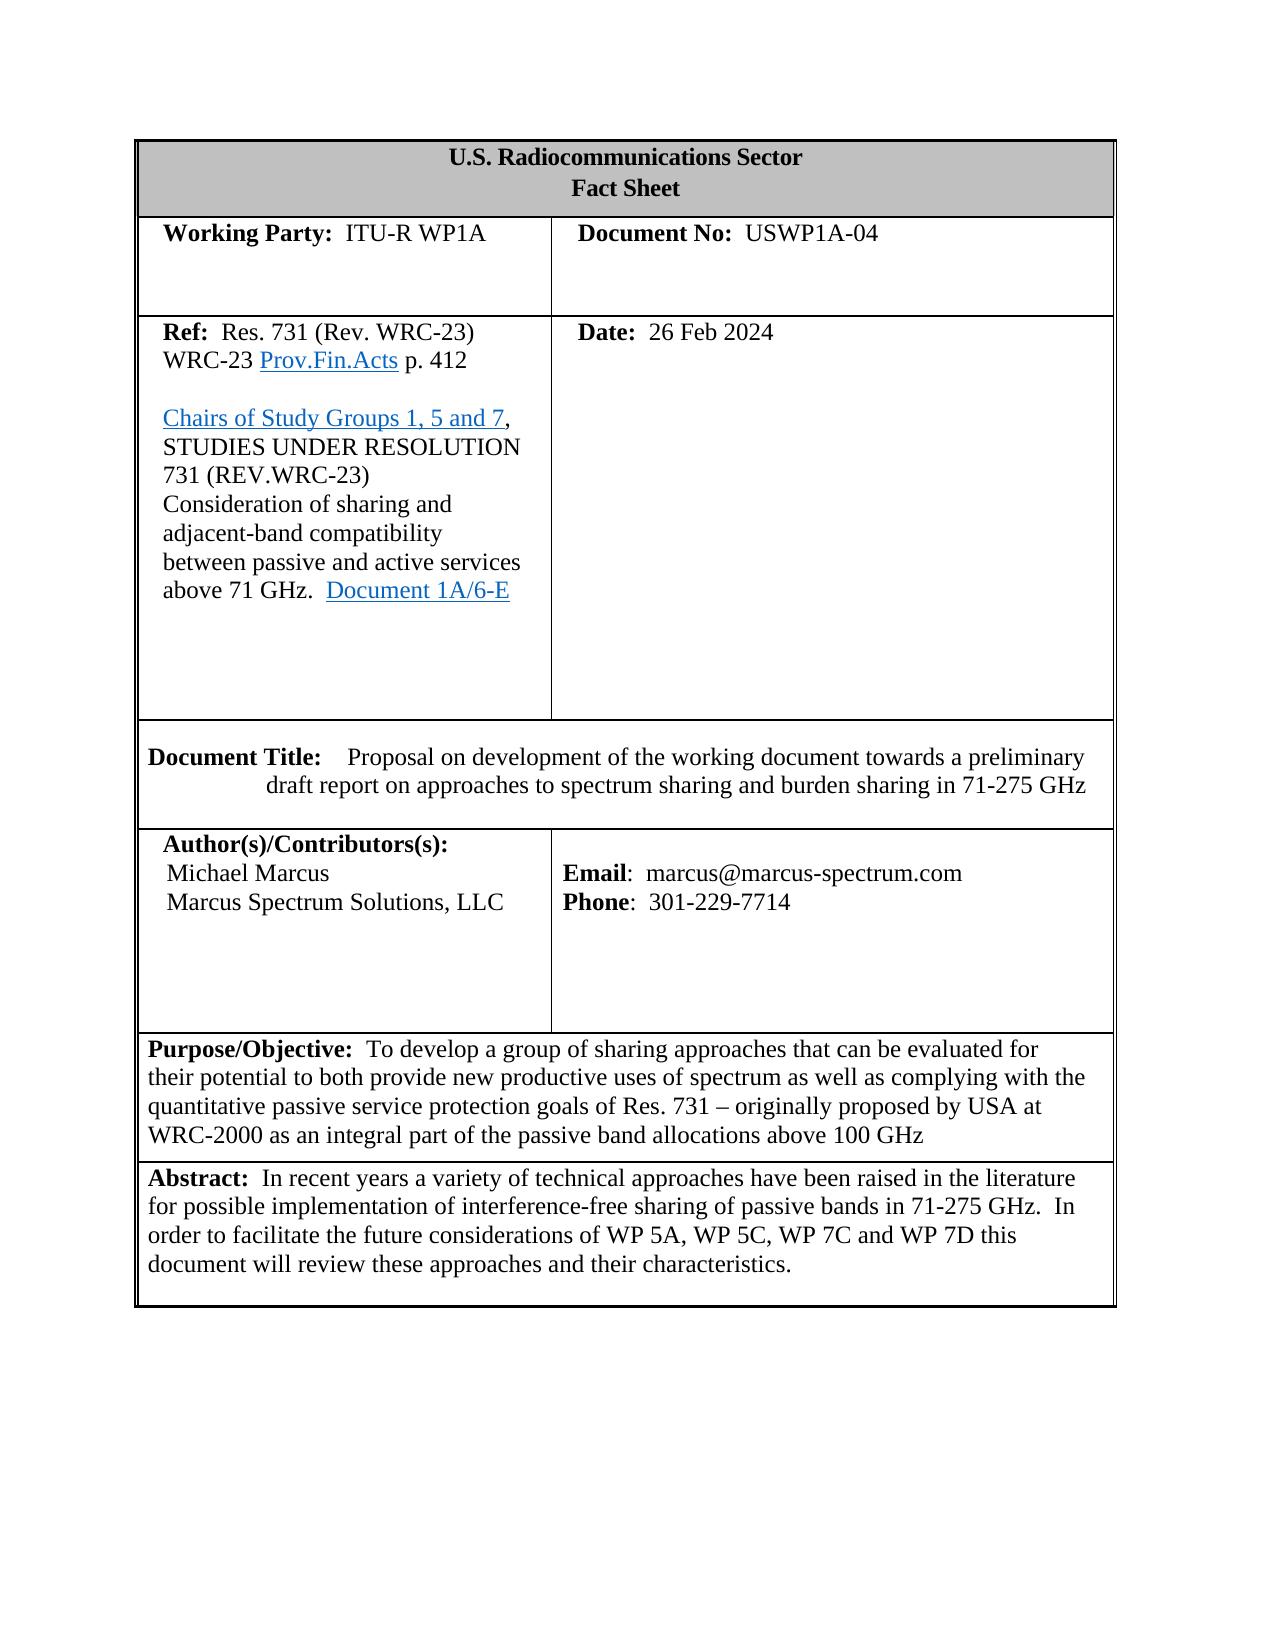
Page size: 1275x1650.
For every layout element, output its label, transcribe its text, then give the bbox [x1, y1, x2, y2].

table_cell Abstract: In recent years a variety of technical approaches have been raised in the literature for possible implementation of interference-free sharing of passive bands in 71-275 GHz. In order to facilitate the future considerations of WP 5A, WP 5C, WP 7C and WP 7D this document will review these approaches and their characteristics. [139, 1163, 1113, 1305]
table_cell Working Party: ITU-R WP1A [139, 218, 551, 315]
table_header U.S. Radiocommunications Sector Fact Sheet [139, 142, 1113, 216]
table_cell Purpose/Objective: To develop a group of sharing approaches that can be evaluated for their potential to both provide new productive uses of spectrum as well as complying with the quantitative passive service protection goals of Res. 731 – originally proposed by USA at WRC-2000 as an integral part of the passive band allocations above 100 GHz [139, 1034, 1113, 1161]
table_cell Email: marcus@marcus-spectrum.com Phone: 301-229-7714 [552, 830, 1113, 1032]
table_cell Date: 26 Feb 2024 [552, 317, 1113, 719]
table_cell Document Title: Proposal on development of the working document towards a preliminary draft report on approaches to spectrum sharing and burden sharing in 71-275 GHz [139, 721, 1113, 828]
table_cell Ref: Res. 731 (Rev. WRC-23) WRC-23 Prov.Fin.Acts p. 412 Chairs of Study Groups 1, 5 and 7, STUDIES UNDER RESOLUTION 731 (REV.WRC-23) Consideration of sharing and adjacent-band compatibility between passive and active services above 71 GHz. Document 1A/6-E [139, 317, 551, 719]
table_cell Document No: USWP1A-04 [552, 218, 1113, 315]
table_cell Author(s)/Contributors(s): Michael Marcus Marcus Spectrum Solutions, LLC [139, 830, 551, 1032]
